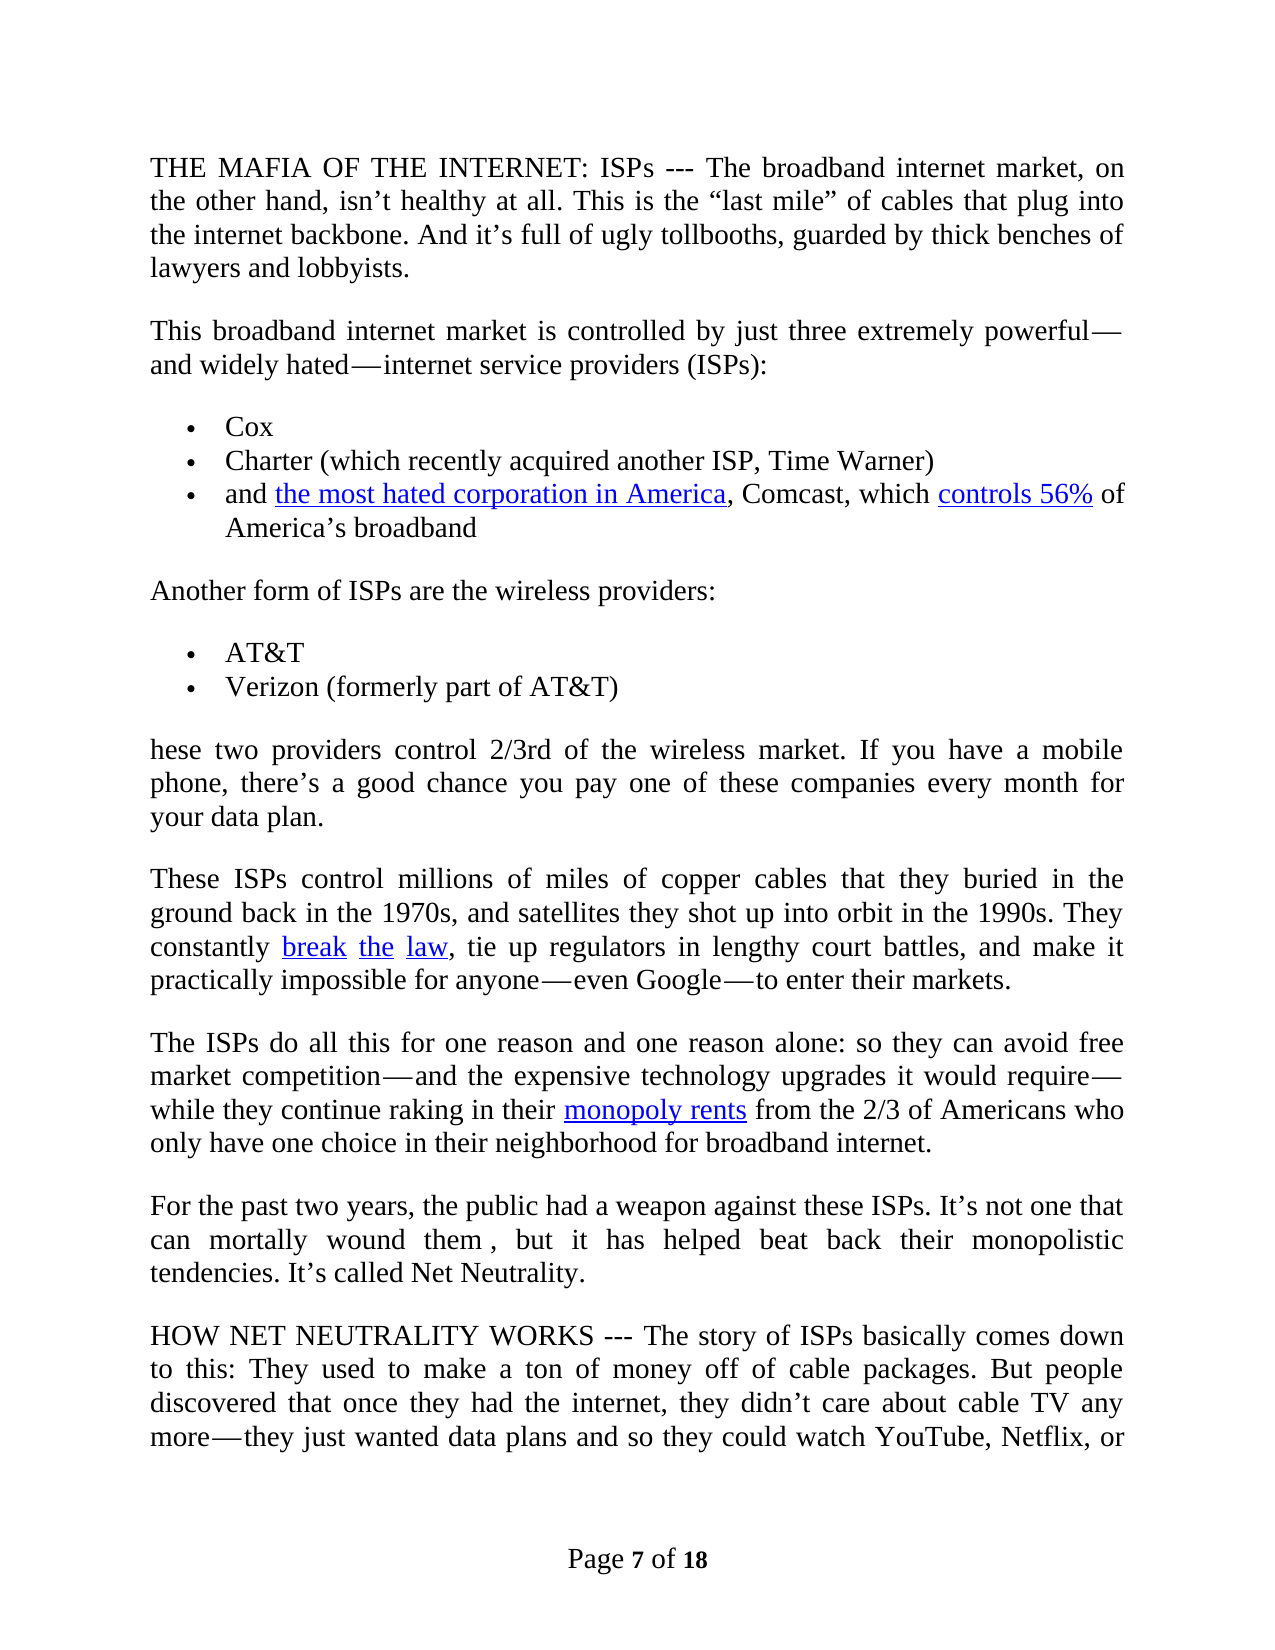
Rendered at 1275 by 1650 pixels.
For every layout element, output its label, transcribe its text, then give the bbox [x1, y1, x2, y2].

list Verizon (formerly part of AT&T) [187, 669, 1125, 703]
text These ISPs control millions of miles of copper cables that they buried in the ground back in the 1970s, and satellites they shot up into orbit in the 1990s. They constantly break the law, tie up regulators in lengthy court battles, and make it practically impossible for anyone — even Google — to enter their markets. [150, 862, 1125, 996]
text Another form of ISPs are the wireless providers: [150, 573, 1125, 606]
text This broadband internet market is controlled by just three extremely powerful — and widely hated — internet service providers (ISPs): [150, 313, 1125, 380]
text THE MAFIA OF THE INTERNET: ISPs --- The broadband internet market, on the other hand, isn’t healthy at all. This is the “last mile” of cables that plug into the internet backbone. And it’s full of ugly tollbooths, guarded by thick benches of lawyers and lobbyists. [150, 150, 1125, 284]
list AT&T [187, 636, 1125, 669]
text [150, 1318, 1125, 1452]
list Cox [187, 409, 1125, 443]
list Charter (which recently acquired another ISP, Time Warner) [187, 443, 1125, 477]
text hese two providers control 2/3rd of the wireless market. If you have a mobile phone, there’s a good chance you pay one of these companies every month for your data plan. [150, 732, 1125, 832]
text The ISPs do all this for one reason and one reason alone: so they can avoid free market competition — and the expensive technology upgrades it would require — while they continue raking in their monopoly rents from the 2/3 of Americans who only have one choice in their neighborhood for broadband internet. [150, 1025, 1125, 1159]
text For the past two years, the public had a weapon against these ISPs. It’s not one that can mortally wound them , but it has helped beat back their monopolistic tendencies. It’s called Net Neutrality. [150, 1188, 1125, 1289]
list and the most hated corporation in America, Comcast, which controls 56% of America’s broadband [187, 477, 1125, 544]
